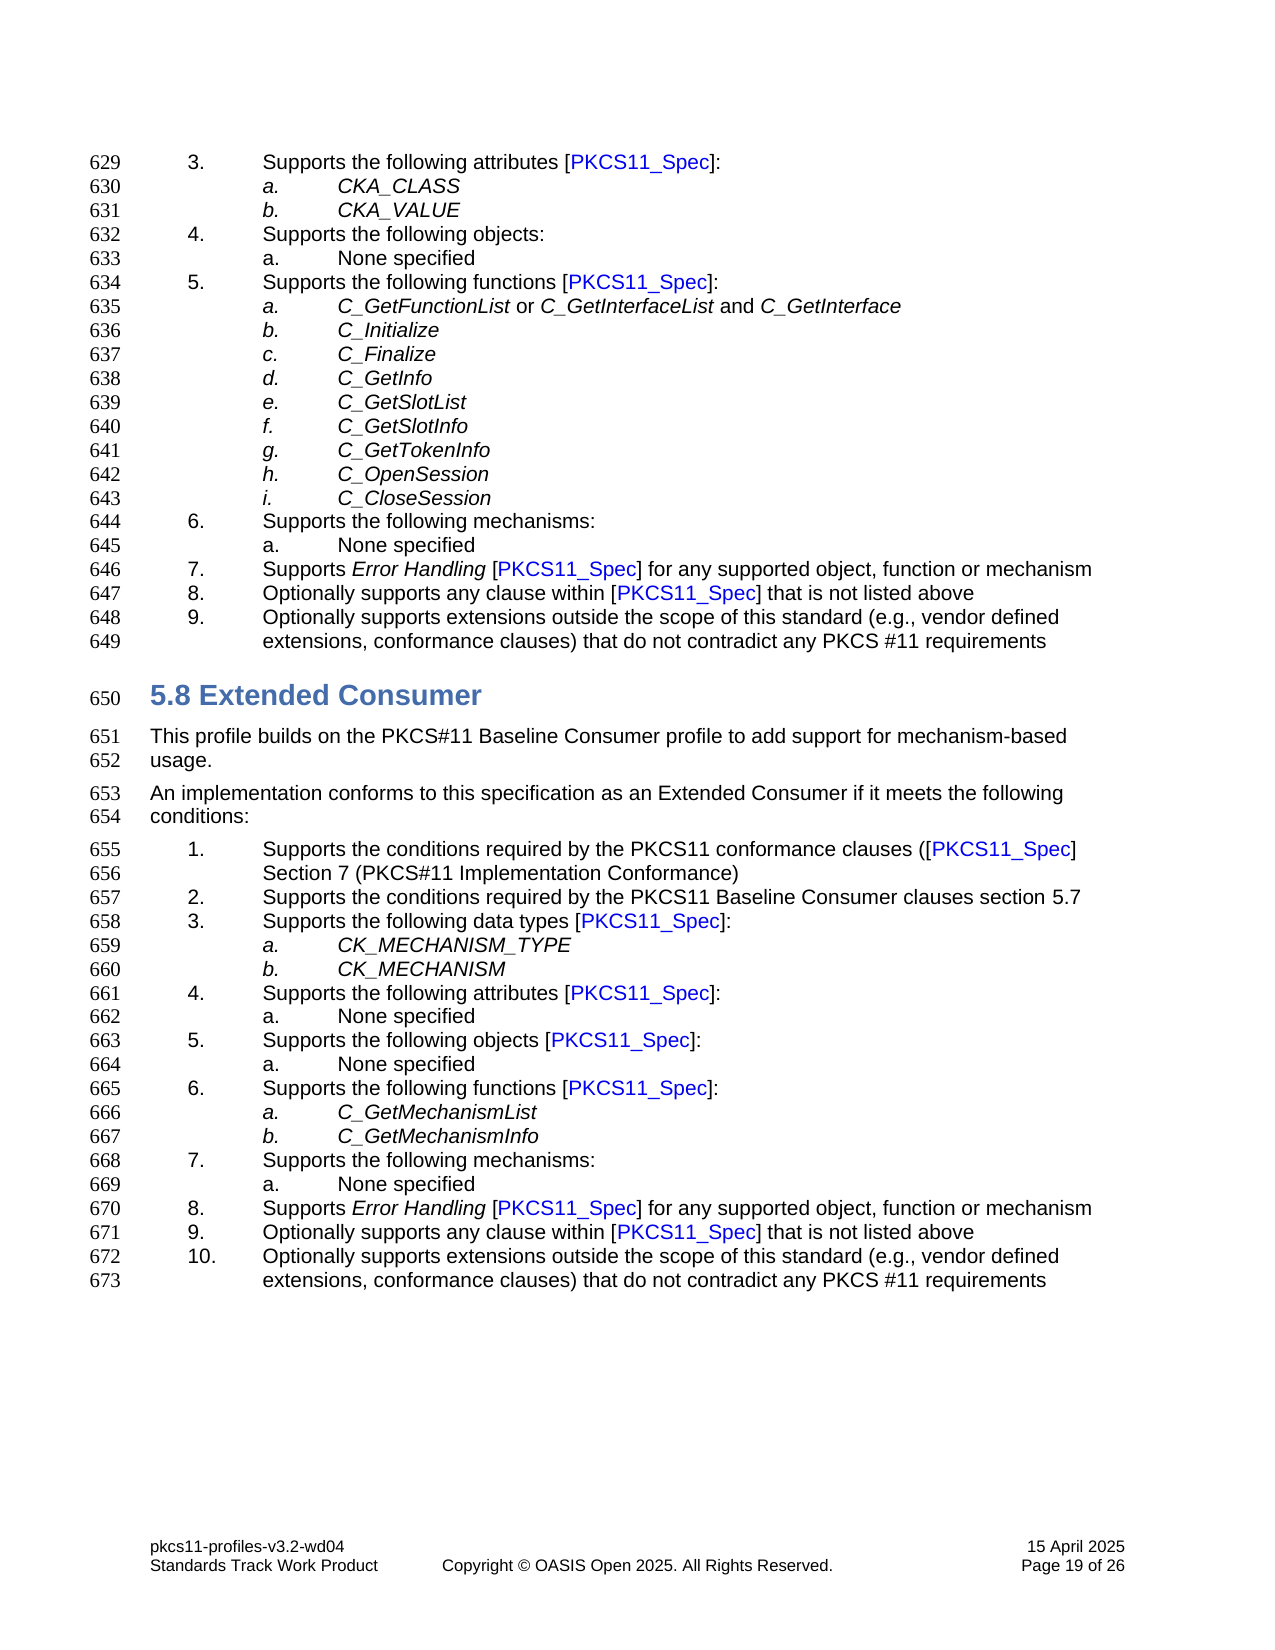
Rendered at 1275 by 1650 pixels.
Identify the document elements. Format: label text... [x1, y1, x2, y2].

list None specified [262, 1004, 1125, 1028]
list C_GetSlotList [262, 389, 1125, 413]
list Supports the following objects [PKCS11_Spec]: [187, 1028, 1125, 1052]
list Supports the conditions required by the PKCS11 Baseline Consumer clauses section 5.7 [187, 884, 1125, 908]
list Supports the conditions required by the PKCS11 conformance clauses ([PKCS11_Spec] Section 7 (PKCS#11 Implementation Conformance) [187, 837, 1125, 884]
list Supports the following attributes [PKCS11_Spec]: [187, 150, 1125, 174]
list Supports the following data types [PKCS11_Spec]: [187, 908, 1125, 932]
list Supports the following objects: [187, 222, 1125, 246]
list C_GetTokenInfo [262, 437, 1125, 461]
list None specified [262, 1052, 1125, 1076]
list Supports Error Handling [PKCS11_Spec] for any supported object, function or mechanism [187, 557, 1125, 581]
list None specified [262, 1172, 1125, 1196]
text This profile builds on the PKCS#11 Baseline Consumer profile to add support for mechanism-based usage. [150, 724, 1125, 772]
list Supports the following attributes [PKCS11_Spec]: [187, 980, 1125, 1004]
list C_GetSlotInfo [262, 413, 1125, 437]
list None specified [262, 533, 1125, 557]
list C_CloseSession [262, 485, 1125, 509]
list Supports the following mechanisms: [187, 1148, 1125, 1172]
list C_GetMechanismList [262, 1100, 1125, 1124]
list CKA_CLASS [262, 174, 1125, 198]
list C_GetMechanismInfo [262, 1124, 1125, 1148]
list CKA_VALUE [262, 198, 1125, 222]
list None specified [262, 246, 1125, 270]
list C_Initialize [262, 318, 1125, 342]
list CK_MECHANISM [262, 956, 1125, 980]
list C_OpenSession [262, 461, 1125, 485]
list CK_MECHANISM_TYPE [262, 932, 1125, 956]
text An implementation conforms to this specification as an Extended Consumer if it meets the following conditions: [150, 780, 1125, 828]
list C_Finalize [262, 342, 1125, 366]
list Optionally supports extensions outside the scope of this standard (e.g., vendor defined extensions, conformance clauses) that do not contradict any PKCS #11 requirements [187, 605, 1125, 653]
list Optionally supports extensions outside the scope of this standard (e.g., vendor defined extensions, conformance clauses) that do not contradict any PKCS #11 requirements [187, 1244, 1125, 1292]
list Supports the following mechanisms: [187, 509, 1125, 533]
list C_GetFunctionList or C_GetInterfaceList and C_GetInterface [262, 294, 1125, 318]
list C_GetInfo [262, 366, 1125, 389]
list Optionally supports any clause within [PKCS11_Spec] that is not listed above [187, 581, 1125, 605]
subtitle Extended Consumer [150, 678, 1125, 712]
list Supports the following functions [PKCS11_Spec]: [187, 270, 1125, 294]
list Supports Error Handling [PKCS11_Spec] for any supported object, function or mechanism [187, 1196, 1125, 1220]
list Optionally supports any clause within [PKCS11_Spec] that is not listed above [187, 1220, 1125, 1244]
list Supports the following functions [PKCS11_Spec]: [187, 1076, 1125, 1100]
